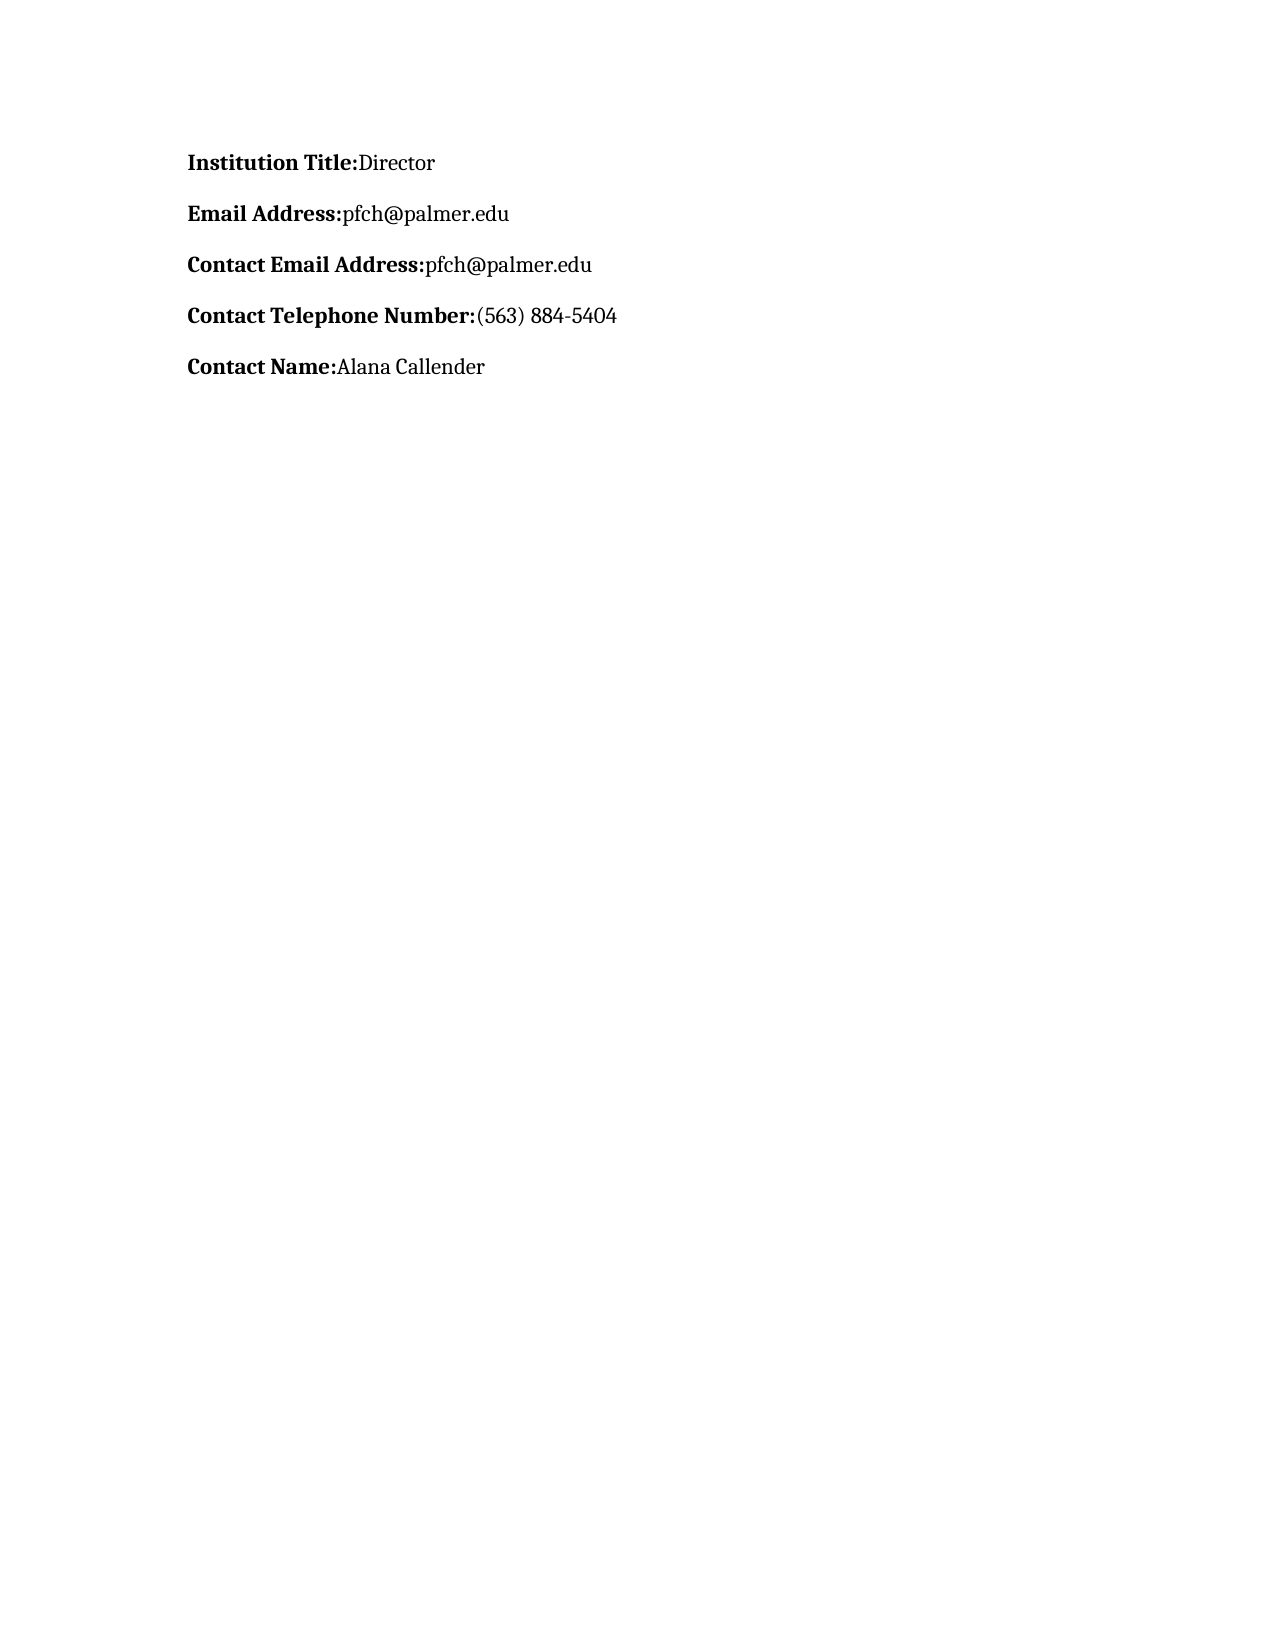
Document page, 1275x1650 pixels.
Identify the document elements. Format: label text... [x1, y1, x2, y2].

text Contact Email Address:pfch@palmer.edu [187, 252, 1087, 278]
text Contact Telephone Number:(563) 884-5404 [187, 303, 1087, 329]
text Email Address:pfch@palmer.edu [187, 201, 1087, 227]
text Institution Title:Director [187, 150, 1087, 176]
text Contact Name:Alana Callender [187, 354, 1087, 381]
